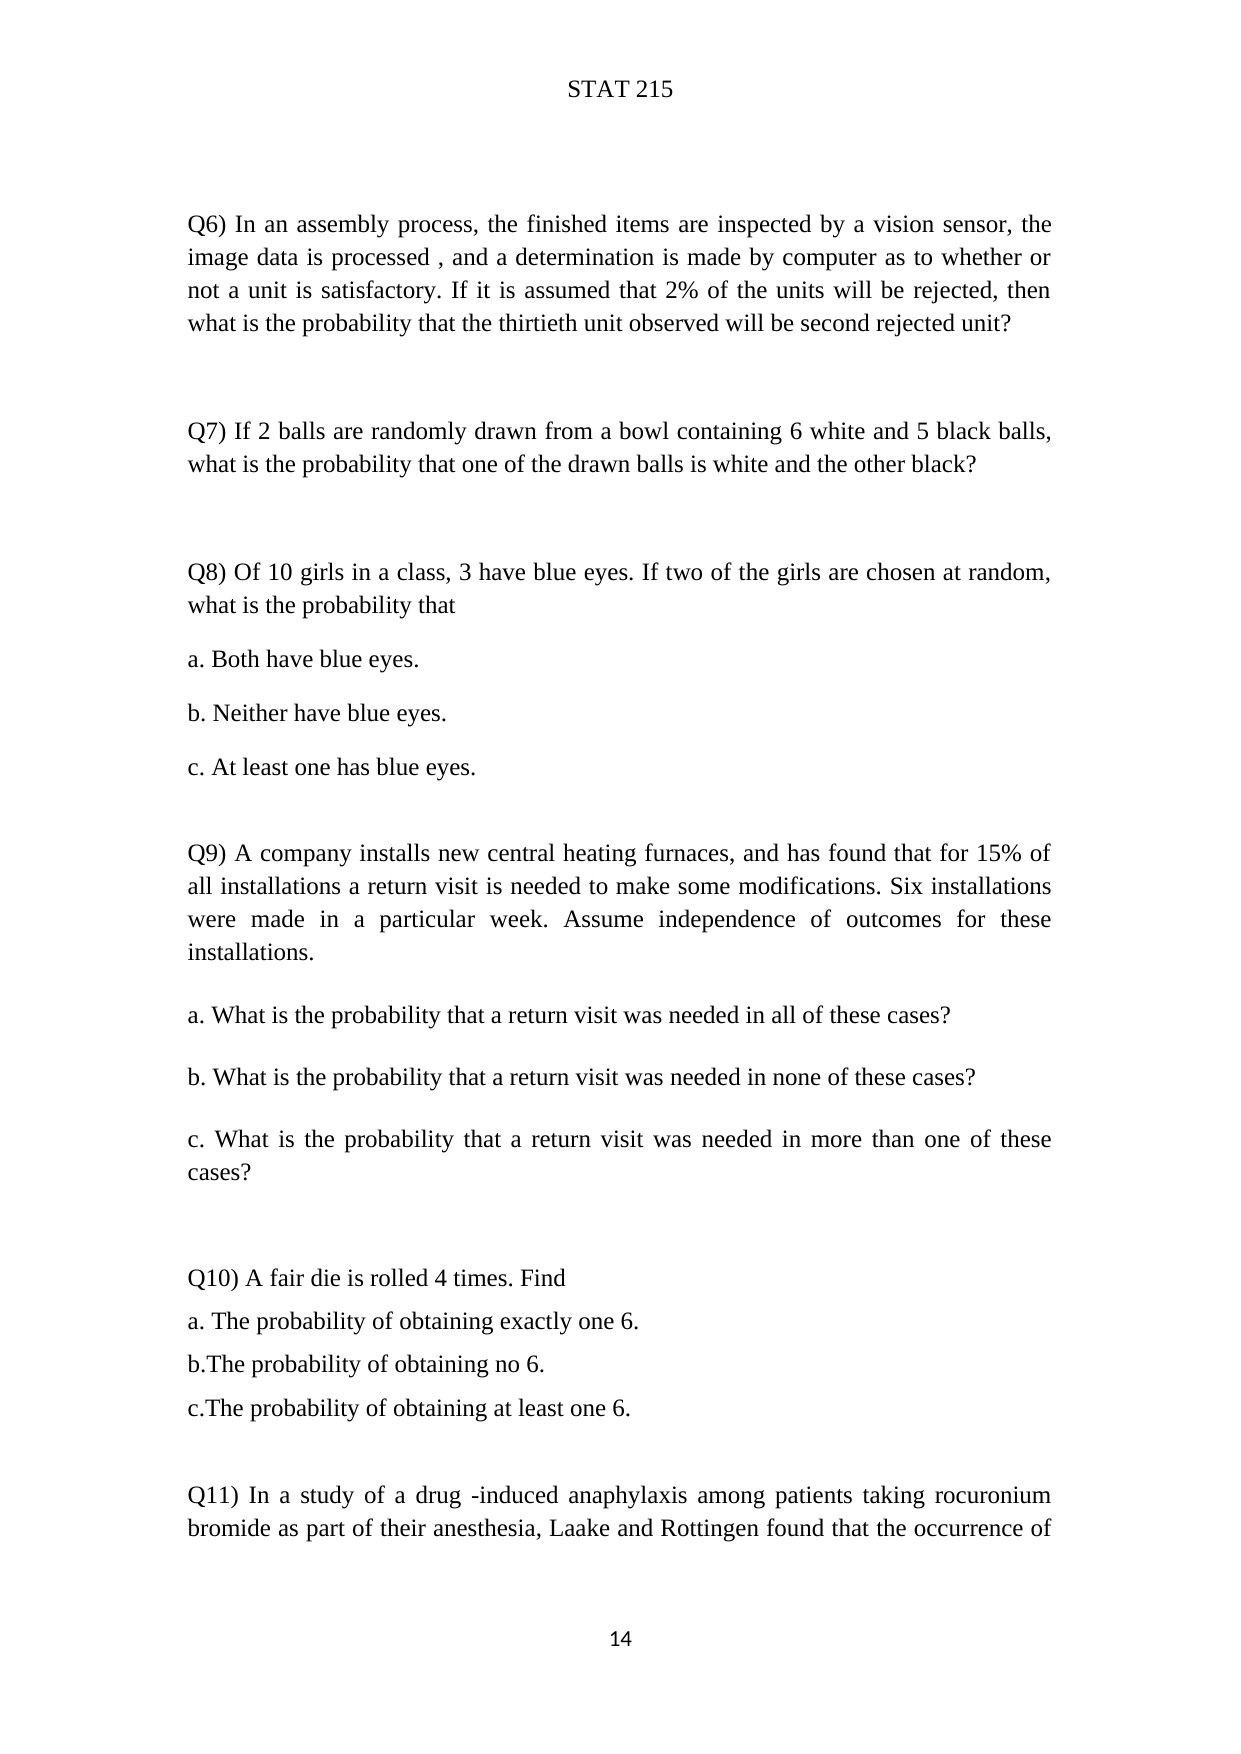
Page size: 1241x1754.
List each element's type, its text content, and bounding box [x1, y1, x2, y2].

text Q8) Of 10 girls in a class, 3 have blue eyes. If two of the girls are chosen at random, what is the probability that [187, 557, 1053, 619]
text b.The probability of obtaining no 6. [187, 1349, 1053, 1378]
text a. The probability of obtaining exactly one 6. [187, 1306, 1053, 1335]
text Q6) In an assembly process, the finished items are inspected by a vision sensor, the image data is processed , and a determination is made by computer as to whether or not a unit is satisfactory. If it is assumed that 2% of the units will be rejected, then what is the probability that the thirtieth unit observed will be second rejected unit? [187, 209, 1053, 337]
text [187, 1480, 1053, 1542]
text c. At least one has blue eyes. [187, 752, 1053, 780]
text c. What is the probability that a return visit was needed in more than one of these cases? [187, 1124, 1053, 1186]
text Q7) If 2 balls are randomly drawn from a bowl containing 6 white and 5 black balls, what is the probability that one of the drawn balls is white and the other black? [187, 416, 1053, 478]
text b. What is the probability that a return visit was needed in none of these cases? [187, 1062, 1053, 1091]
text a. Both have blue eyes. [187, 644, 1053, 673]
text Q9) A company installs new central heating furnaces, and has found that for 15% of all installations a return visit is needed to make some modifications. Six installations were made in a particular week. Assume independence of outcomes for these installations. [187, 838, 1053, 966]
text Q10) A fair die is rolled 4 times. Find [187, 1263, 1053, 1291]
text b. Neither have blue eyes. [187, 698, 1053, 726]
text c.The probability of obtaining at least one 6. [187, 1393, 1053, 1422]
text a. What is the probability that a return visit was needed in all of these cases? [187, 1000, 1053, 1028]
